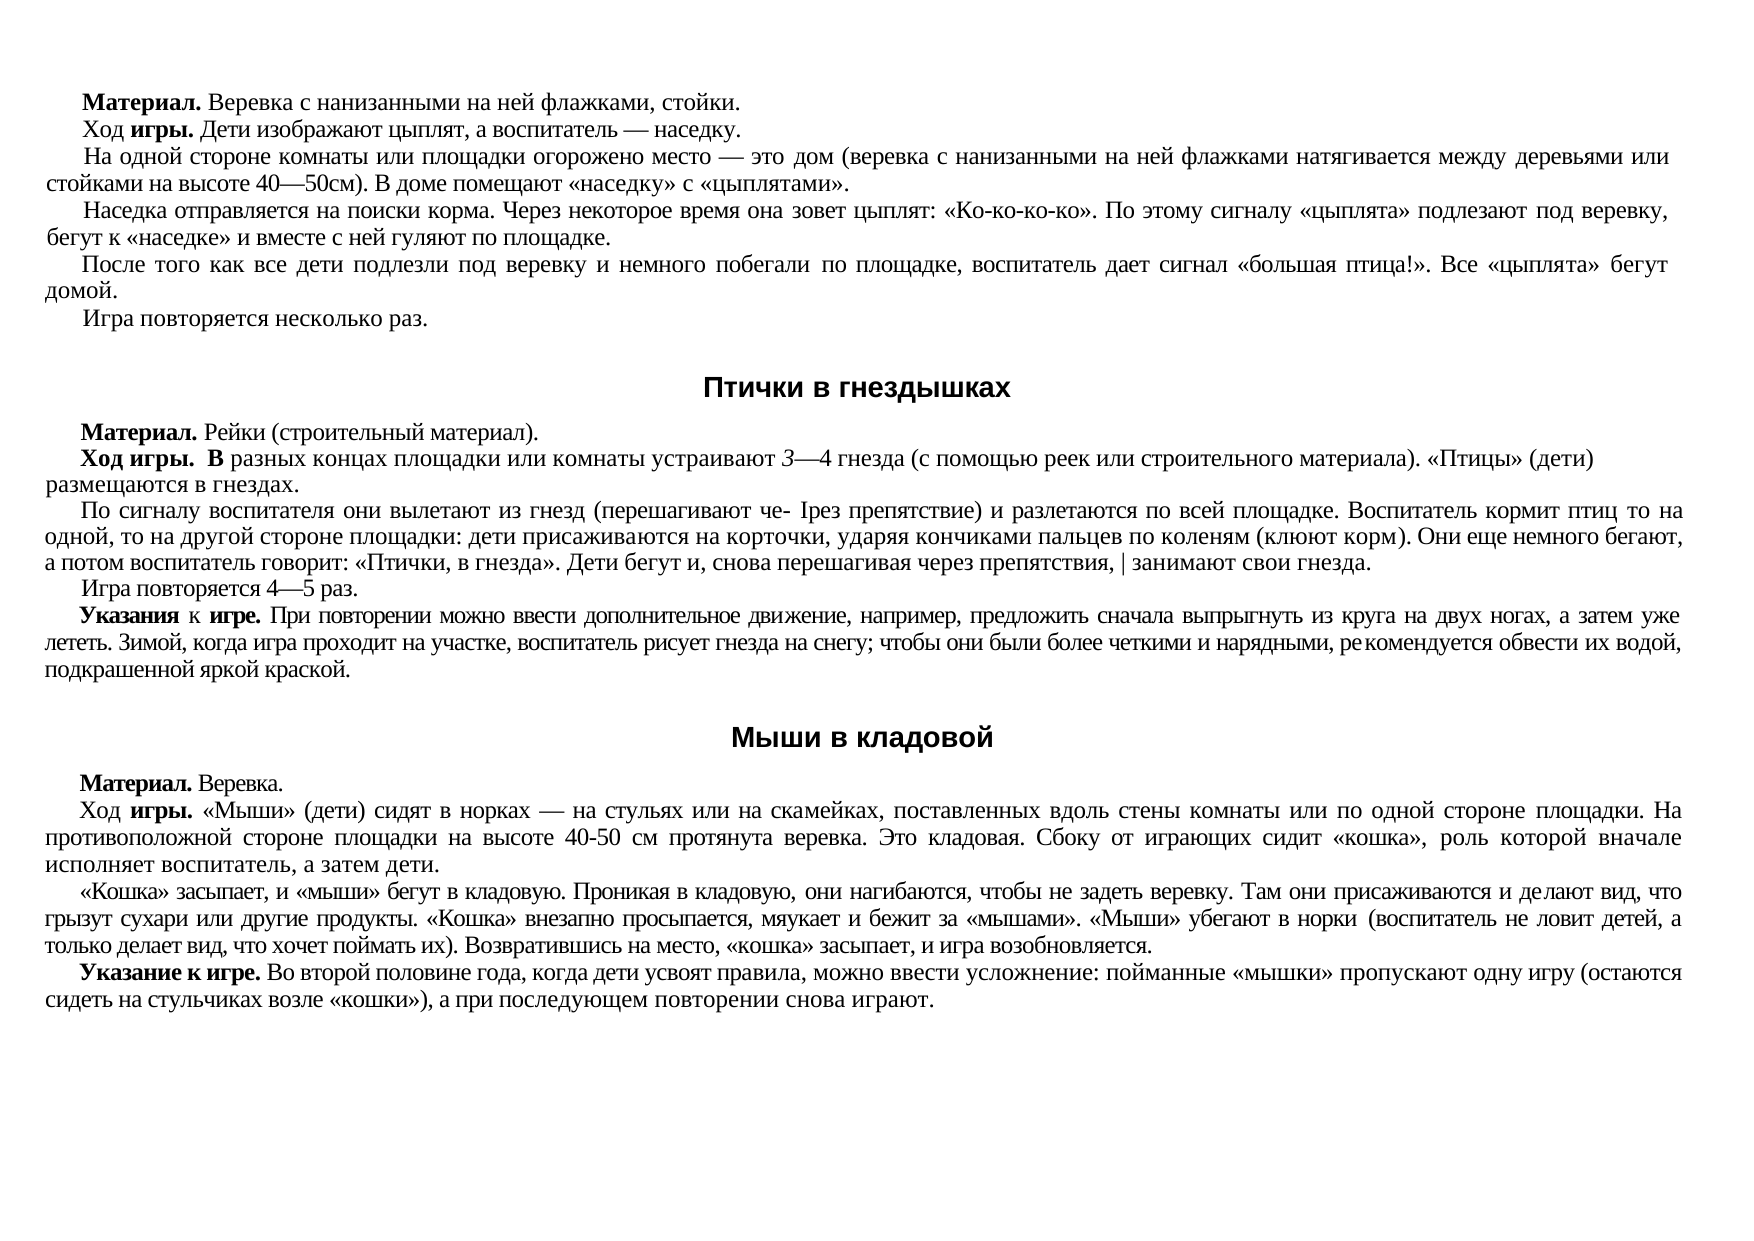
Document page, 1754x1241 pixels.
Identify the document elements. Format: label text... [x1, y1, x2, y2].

text Наседка отправляется на поиски корма. Через некоторое время она зовет цыплят: «Ко-ко-ко-ко». По этому сигналу «цыплята» подлезают под веревку, бегут к «наседке» и вместе с ней гуляют по площадке. [46, 196, 1668, 250]
text «Кошка» засыпает, и «мыши» бегут в кладовую. Проникая в кладовую, они нагибаются, чтобы не задеть веревку. Там они присаживаются и делают вид, что грызут сухари или другие продукты. «Кошка» внезапно просыпается, мяукает и бежит за «мышами». «Мыши» убегают в норки (воспитатель не ловит детей, а только делает вид, что хочет поймать их). Возвратившись на место, «кошка» засыпает, и игра возобновляется. [44, 878, 1682, 958]
text Ход игры. Дети изображают цыплят, а воспитатель — наседку. [82, 116, 1683, 142]
text Птички в гнездышках [44, 370, 1669, 403]
text Игра повторяется несколько раз. [82, 305, 1683, 332]
text Материал. Веревка с нанизанными на ней флажками, стойки. [82, 88, 1683, 116]
text На одной стороне комнаты или площадки огорожено место — это дом (веревка с нанизанными на ней флажками натягивается между деревьями или стойками на высоте 40—50см). В доме помещают «наседку» с «цыплятами». [46, 142, 1669, 196]
text После того как все дети подлезли под веревку и немного побегали по площадке, воспитатель дает сигнал «большая птица!». Все «цыплята» бегут домой. [45, 250, 1668, 304]
text Мыши в кладовой [44, 720, 1680, 753]
text Материал. Рейки (строительный материал). [80, 419, 1683, 446]
text Игра повторяется 4—5 раз. [81, 576, 1683, 602]
text Указание к игре. Во второй половине года, когда дети усвоят правила, можно ввести усложнение: пойманные «мышки» пропускают одну игру (остаются сидеть на стульчиках возле «кошки»), а при последующем повторении снова играют. [45, 958, 1682, 1012]
text Материал. Веревка. [79, 770, 1683, 797]
text Ход игры. В разных концах площадки или комнаты устраивают 3—4 гнезда (с помощью реек или строительного материала). «Птицы» (дети) размещаются в гнездах. [45, 446, 1683, 498]
text Указания к игре. При повторении можно ввести дополнительное движение, например, предложить сначала выпрыгнуть из круга на двух ногах, а затем уже лететь. Зимой, когда игра проходит на участке, воспитатель рисует гнезда на снегу; чтобы они были более четкими и нарядными, рекомендуется обвести их водой, подкрашенной яркой краской. [44, 602, 1682, 683]
text Ход игры. «Мыши» (дети) сидят в норках — на стульях или на скамейках, поставленных вдоль стены комнаты или по одной стороне площадки. На противоположной стороне площадки на высоте 40-50 см протянута веревка. Это кладовая. Сбоку от играющих сидит «кошка», роль которой вначале исполняет воспитатель, а затем дети. [45, 797, 1682, 878]
text По сигналу воспитателя они вылетают из гнезд (перешагивают че- Iрез препятствие) и разлетаются по всей площадке. Воспитатель кормит птиц то на одной, то на другой стороне площадки: дети присаживаются на корточки, ударяя кончиками пальцев по коленям (клюют корм). Они еще немного бегают, а потом воспитатель говорит: «Птички, в гнезда». Дети бегут и, снова перешагивая через препятствия, | занимают свои гнезда. [44, 498, 1683, 576]
